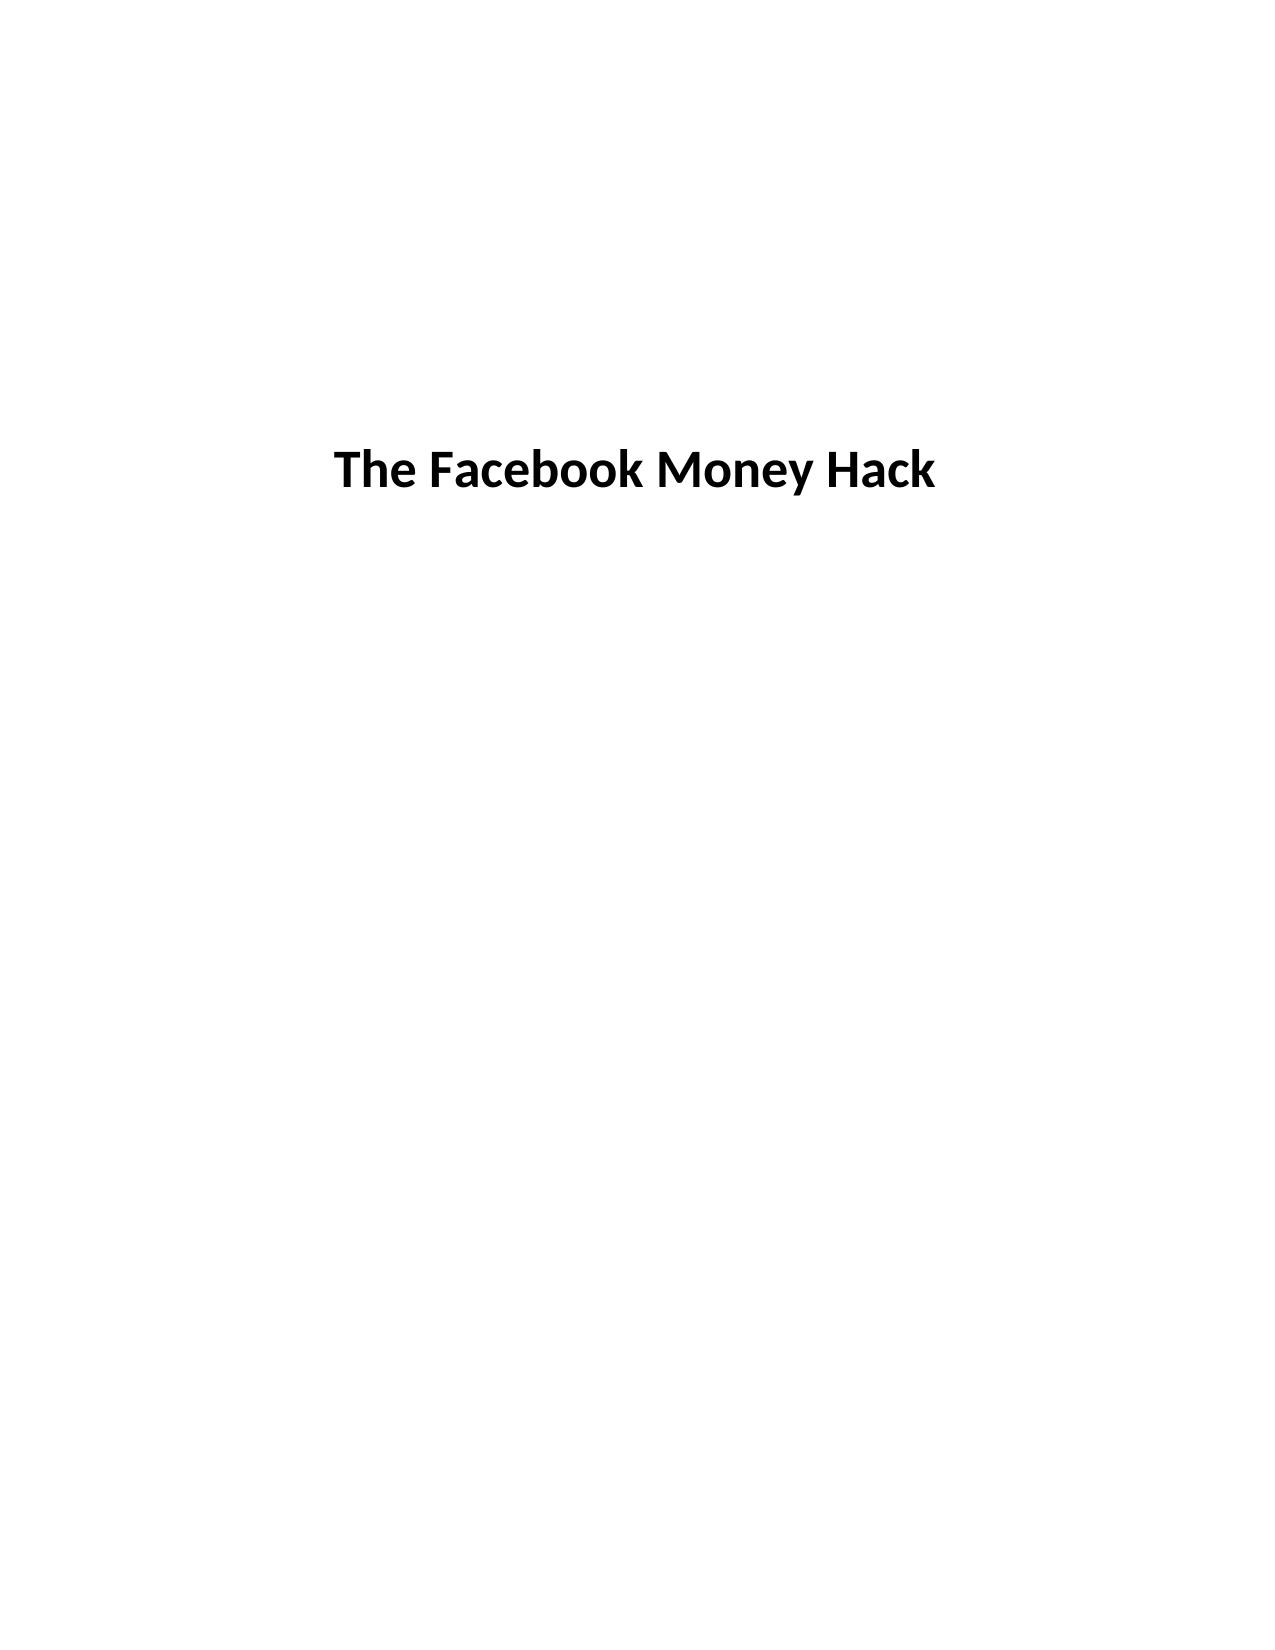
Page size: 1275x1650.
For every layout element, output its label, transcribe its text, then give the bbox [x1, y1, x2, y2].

text The Facebook Money Hack [177, 435, 1186, 501]
